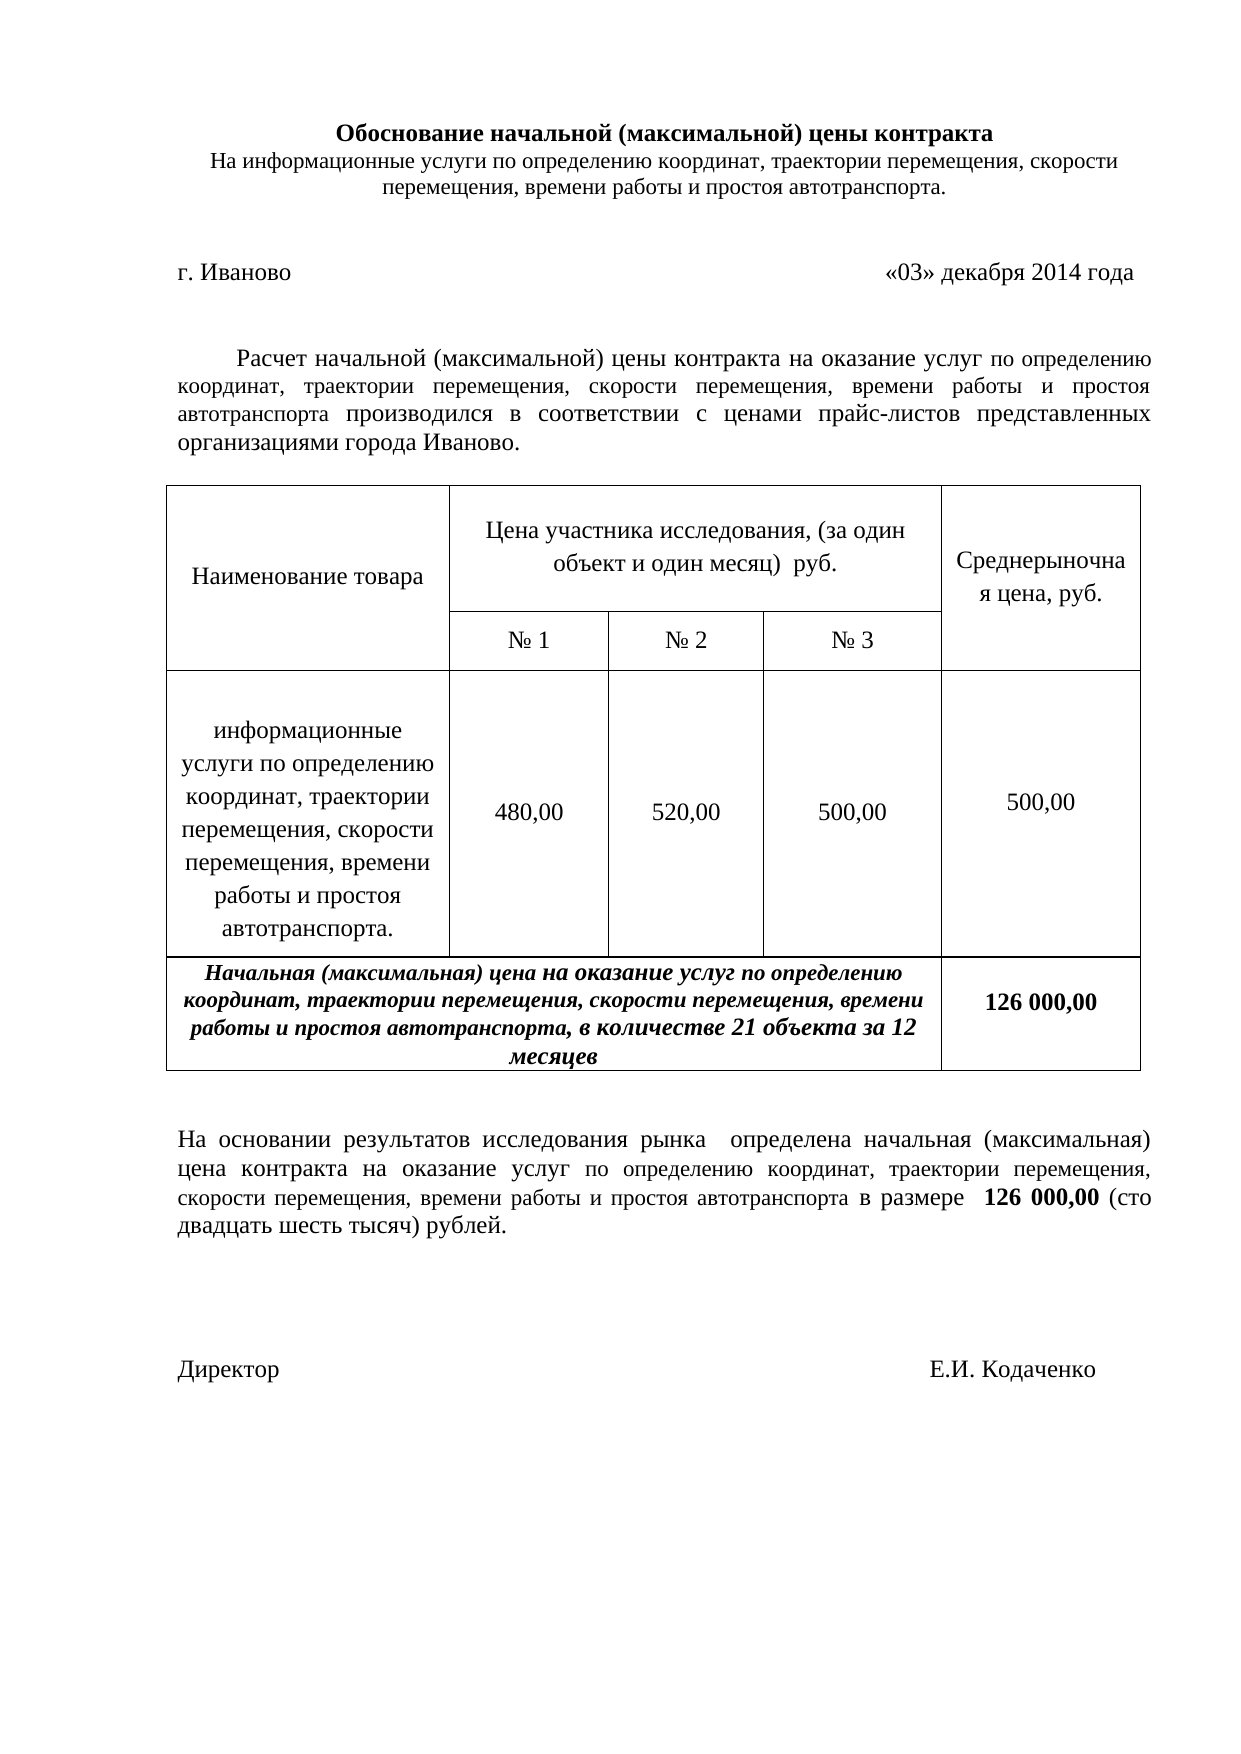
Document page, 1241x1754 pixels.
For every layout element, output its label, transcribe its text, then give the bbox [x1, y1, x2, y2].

table_cell 500,00 [764, 671, 941, 956]
table_header Цена участника исследования, (за один объект и один месяц) руб. [450, 486, 941, 611]
table_cell № 2 [609, 612, 763, 670]
text На основании результатов исследования рынка определена начальная (максимальная) цена контракта на оказание услуг по определению координат, траектории перемещения, скорости перемещения, времени работы и простоя автотранспорта в размере 126 000,00 (сто двадцать шесть тысяч) рублей. [177, 1124, 1152, 1239]
table_cell 126 000,00 [942, 958, 1140, 1070]
text Расчет начальной (максимальной) цены контракта на оказание услуг по определению координат, траектории перемещения, скорости перемещения, времени работы и простоя автотранспорта производился в соответствии с ценами прайс-листов представленных организациями города Иваново. [177, 343, 1152, 456]
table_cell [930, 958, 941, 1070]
table_cell 520,00 [609, 671, 763, 956]
table_header Наименование товара [167, 486, 449, 670]
text Директор Е.И. Кодаченко [177, 1354, 1152, 1383]
text г. Иваново «03» декабря 2014 года [177, 257, 1152, 286]
table_cell № 1 [450, 612, 608, 670]
table_cell 480,00 [450, 671, 608, 956]
table_cell № 3 [764, 612, 941, 670]
text На информационные услуги по определению координат, траектории перемещения, скорости перемещения, времени работы и простоя автотранспорта. [177, 147, 1152, 199]
table_header Среднерыночная цена, руб. [942, 486, 1140, 670]
table_cell 500,00 [942, 671, 1140, 956]
table_cell информационные услуги по определению координат, траектории перемещения, скорости перемещения, времени работы и простоя автотранспорта. [167, 671, 449, 956]
text Обоснование начальной (максимальной) цены контракта [177, 118, 1152, 147]
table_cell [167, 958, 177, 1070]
